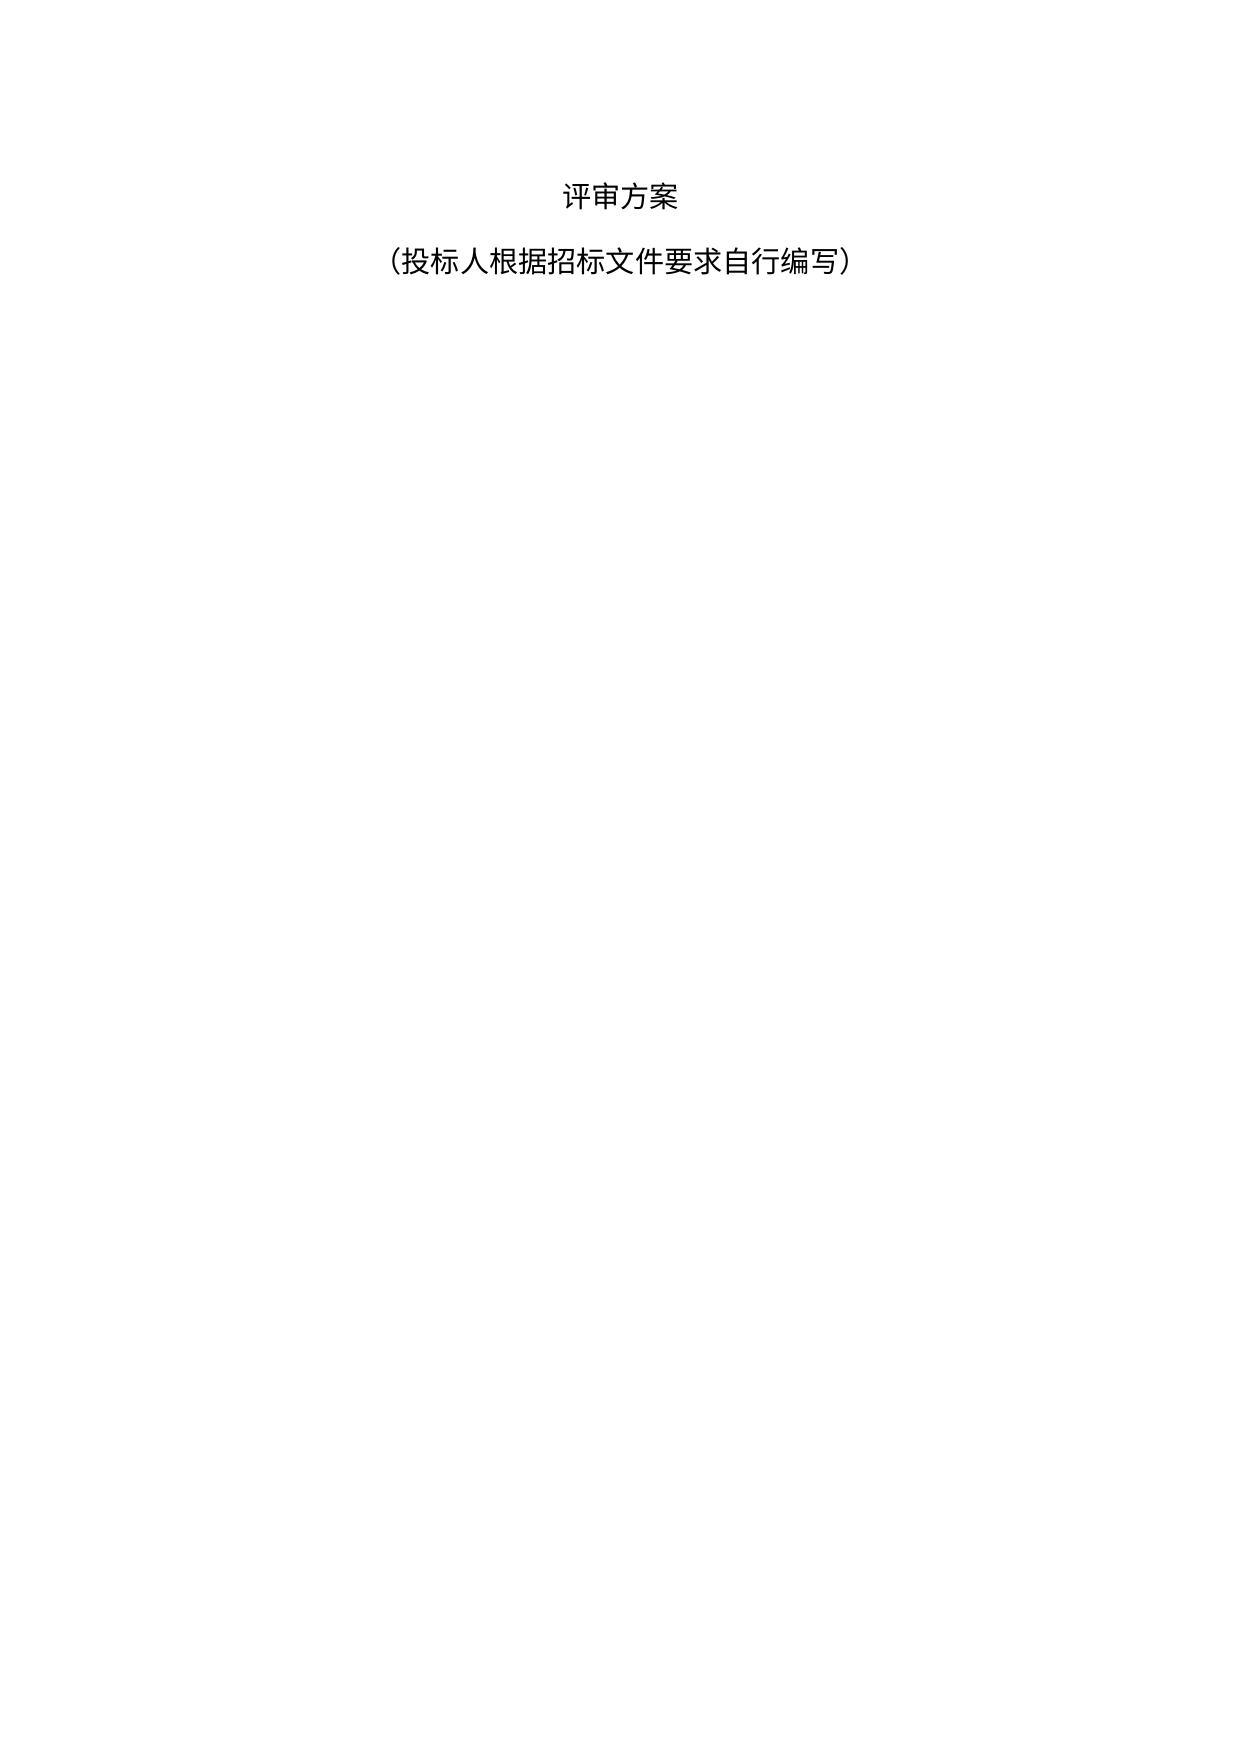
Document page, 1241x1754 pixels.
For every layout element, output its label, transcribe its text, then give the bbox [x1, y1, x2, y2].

text （投标人根据招标文件要求自行编写） [187, 227, 1053, 292]
text 评审方案 [187, 162, 1053, 227]
